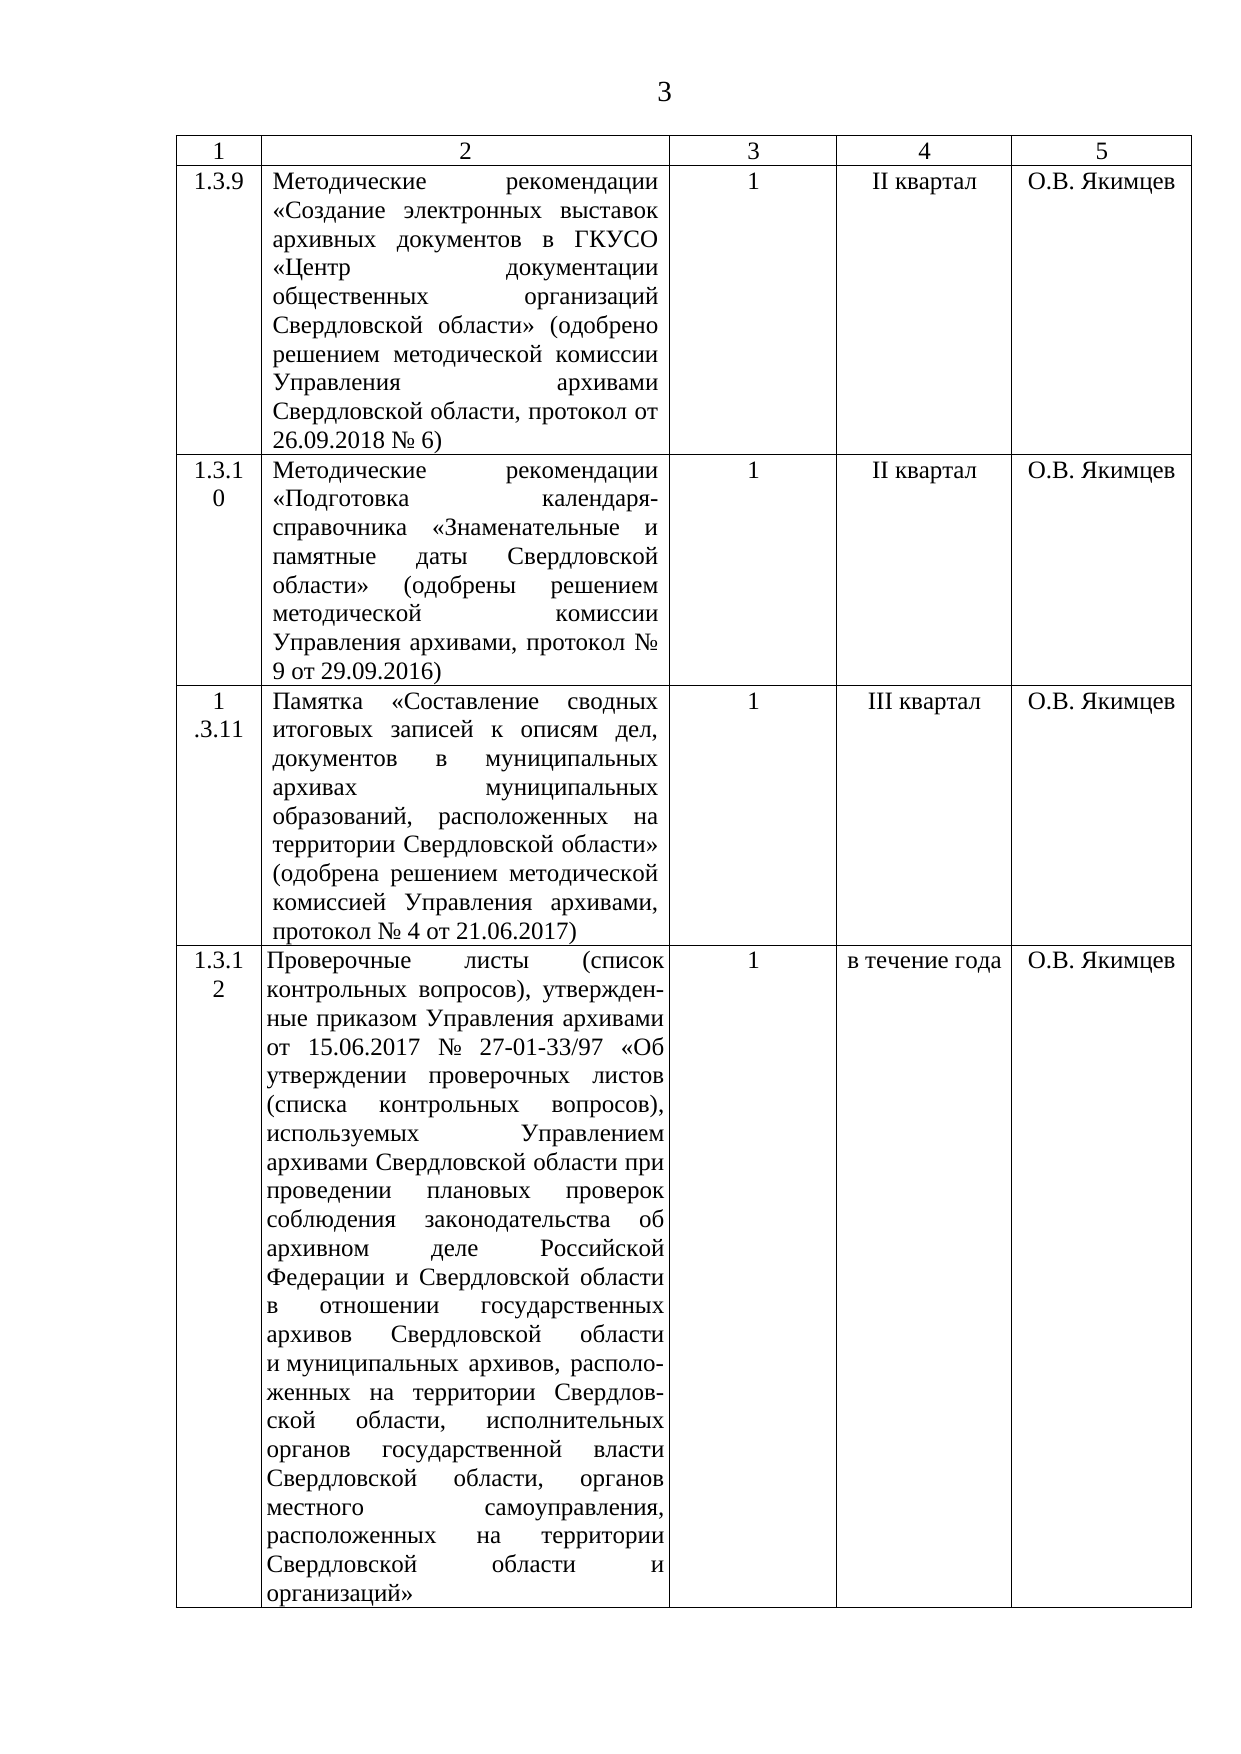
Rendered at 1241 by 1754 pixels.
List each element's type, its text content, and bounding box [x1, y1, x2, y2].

table_cell 1.3.12 [177, 946, 261, 1607]
table_cell 1.3.9 [177, 166, 261, 454]
table_cell 1.3.10 [177, 455, 261, 685]
table_cell 1.3.11 [177, 686, 261, 944]
table_cell Методические рекомендации «Подготовка календаря-справочника «Знаменательные и памятные даты Свердловской области» (одобрены решением методической комиссии Управления архивами, протокол № 9 от 29.09.2016) [262, 455, 669, 685]
table_cell Проверочные листы (список контрольных вопросов), утвержден-ные приказом Управления архивами от 15.06.2017 № 27-01-33/97 «Об утверждении проверочных листов (списка контрольных вопросов), используемых Управлением архивами Свердловской области при проведении плановых проверок соблюдения законодательства об архивном деле Российской Федерации и Свердловской области в отношении государственных архивов Свердловской области и муниципальных архивов, располо-женных на территории Свердлов-ской области, исполнительных органов государственной власти Свердловской области, органов местного самоуправления, расположенных на территории Свердловской области и организаций» [262, 946, 669, 1607]
table_cell в течение года [837, 946, 1011, 1607]
table_cell 1 [670, 166, 836, 454]
table_cell О.В. Якимцев [1012, 166, 1191, 454]
table_cell 1 [670, 946, 836, 1607]
table_cell О.В. Якимцев [1012, 686, 1191, 944]
table_cell Памятка «Составление сводных итоговых записей к описям дел, документов в муниципальных архивах муниципальных образований, расположенных на территории Свердловской области» (одобрена решением методической комиссией Управления архивами, протокол № 4 от 21.06.2017) [262, 686, 669, 944]
table_header 2 [262, 136, 669, 165]
table_cell О.В. Якимцев [1012, 455, 1191, 685]
table_header 1 [177, 136, 261, 165]
table_cell О.В. Якимцев [1012, 946, 1191, 1607]
table_header 3 [670, 136, 836, 165]
table_cell II квартал [837, 455, 1011, 685]
table_header 4 [837, 136, 1011, 165]
table_cell Методические рекомендации «Создание электронных выставок архивных документов в ГКУСО «Центр документации общественных организаций Свердловской области» (одобрено решением методической комиссии Управления архивами Свердловской области, протокол от 26.09.2018 № 6) [262, 166, 669, 454]
table_cell III квартал [837, 686, 1011, 944]
table_header 5 [1012, 136, 1191, 165]
table_cell 1 [670, 455, 836, 685]
table_cell 1 [670, 686, 836, 944]
table_cell II квартал [837, 166, 1011, 454]
